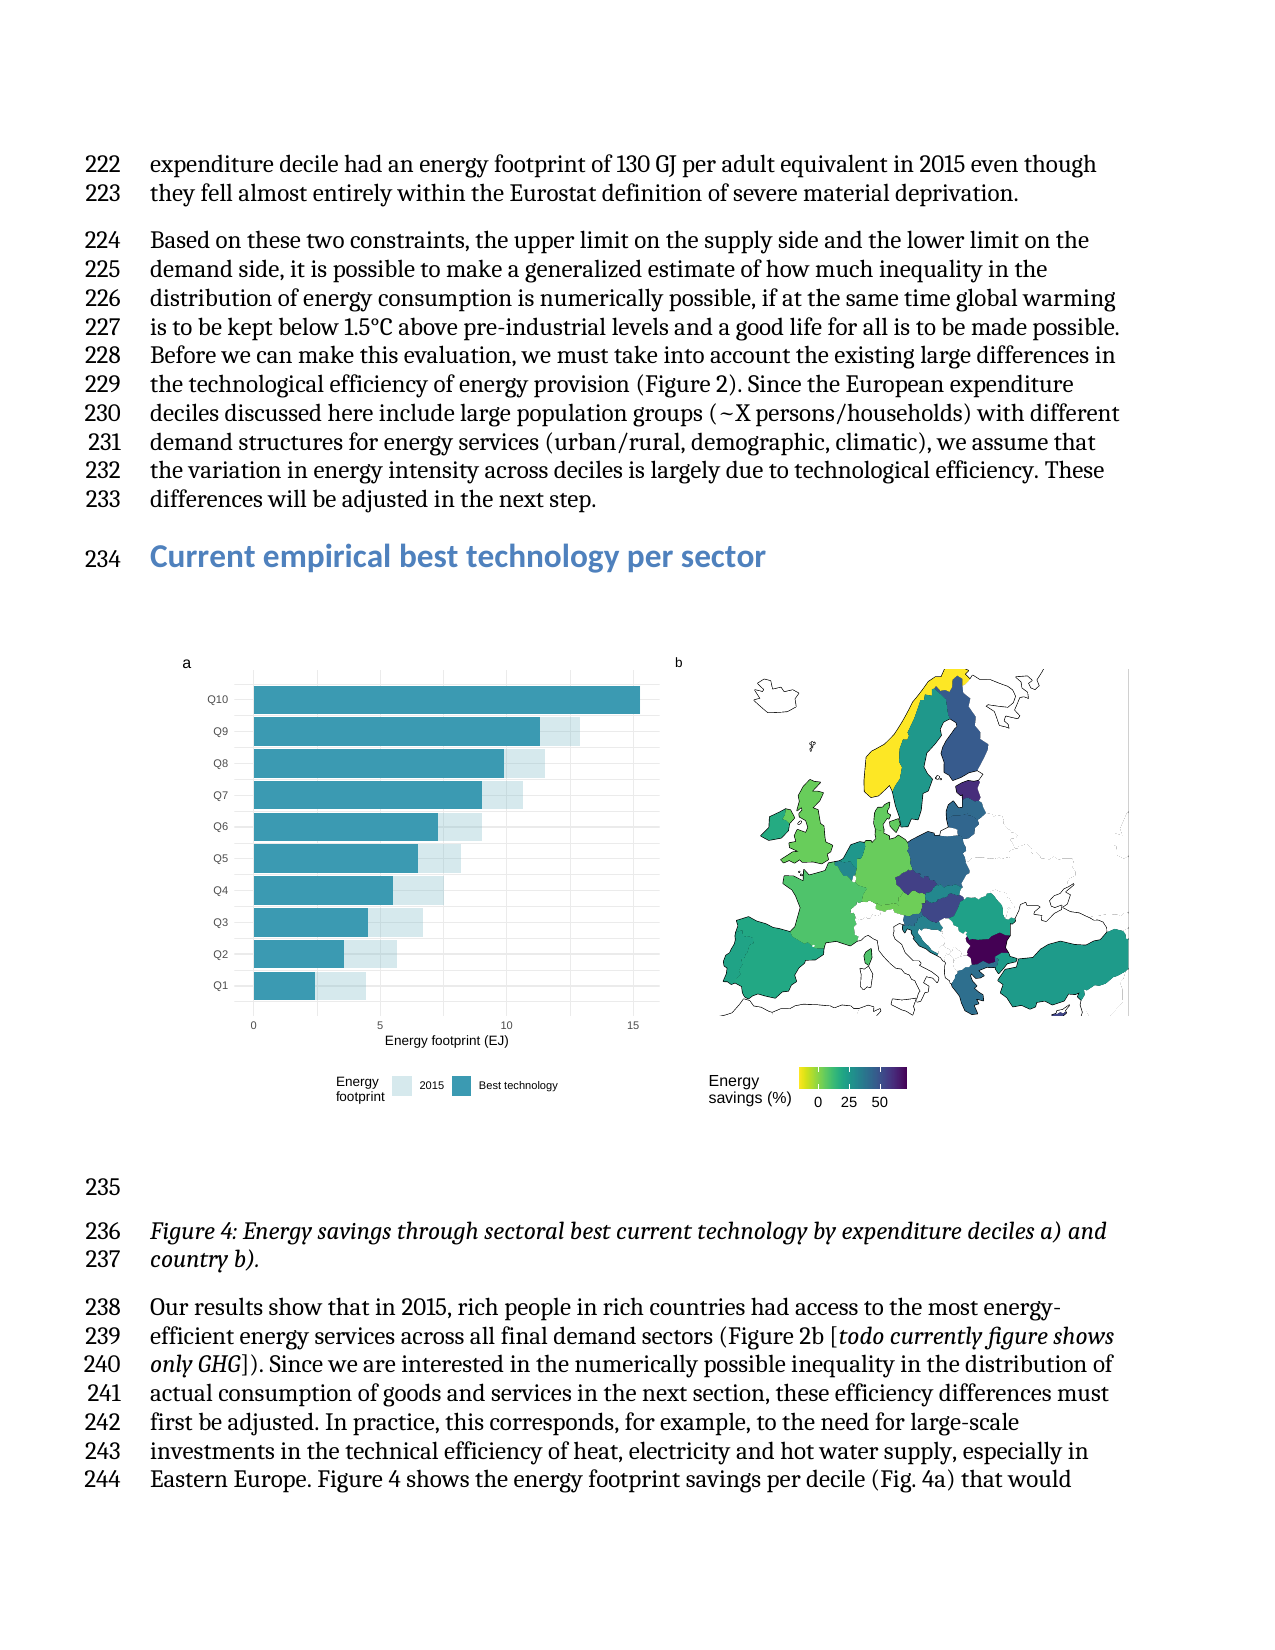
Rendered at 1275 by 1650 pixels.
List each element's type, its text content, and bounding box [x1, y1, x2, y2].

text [150, 1293, 1125, 1494]
text Figure 4: Energy savings through sectoral best current technology by expenditure deciles a) and country b). [150, 1217, 1125, 1274]
subtitle Current empirical best technology per sector [150, 534, 1125, 575]
text Based on these two constraints, the upper limit on the supply side and the lower limit on the demand side, it is possible to make a generalized estimate of how much inequality in the distribution of energy consumption is numerically possible, if at the same time global warming is to be kept below 1.5°C above pre-industrial levels and a good life for all is to be made possible. Before we can make this evaluation, we must take into account the existing large differences in the technological efficiency of energy provision (Figure 2). Since the European expenditure deciles discussed here include large population groups (~X persons/households) with different demand structures for energy services (urban/rural, demographic, climatic), we assume that the variation in energy intensity across deciles is largely due to technological efficiency. These differences will be adjusted in the next step. [150, 226, 1125, 514]
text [150, 150, 1125, 207]
